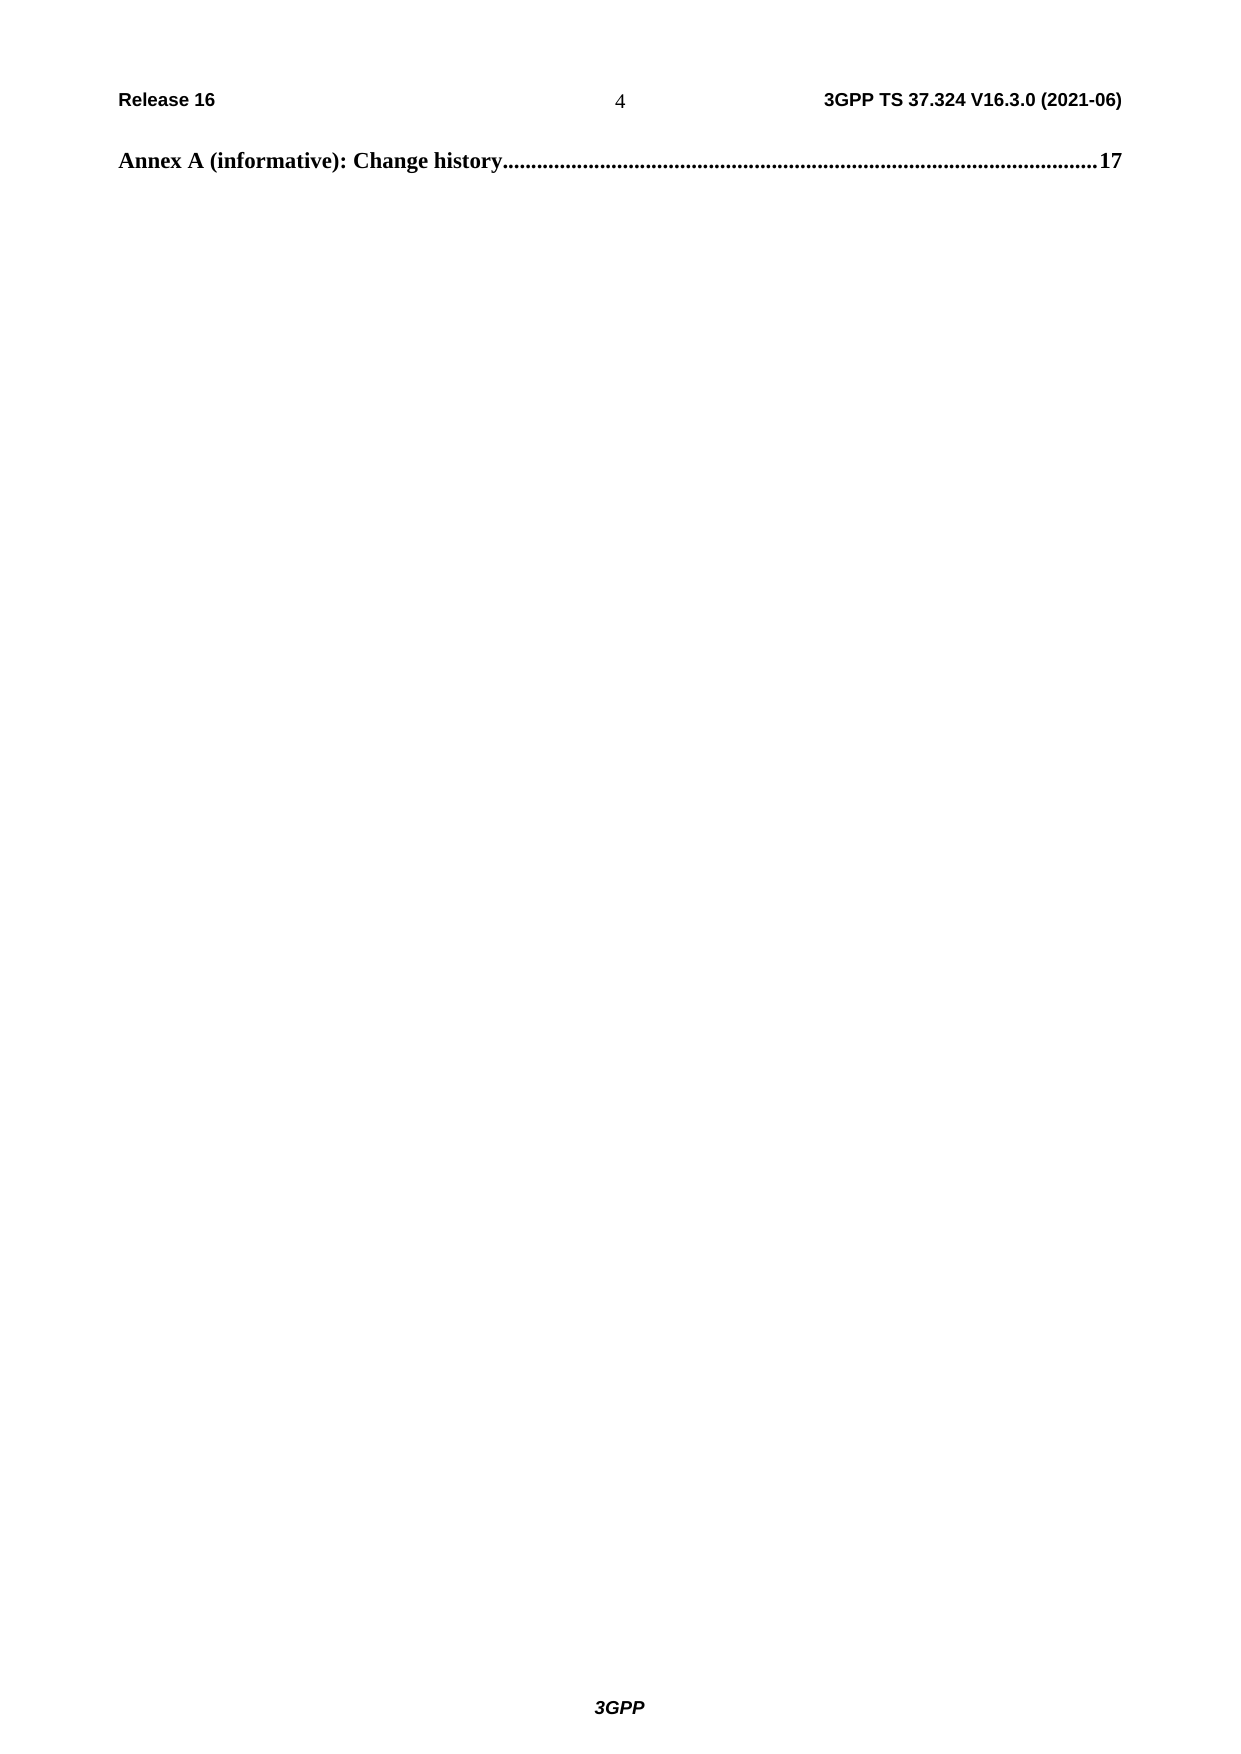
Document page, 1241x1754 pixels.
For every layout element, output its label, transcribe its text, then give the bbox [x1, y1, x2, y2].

text Annex A (informative): Change history 17 [118, 147, 1122, 174]
